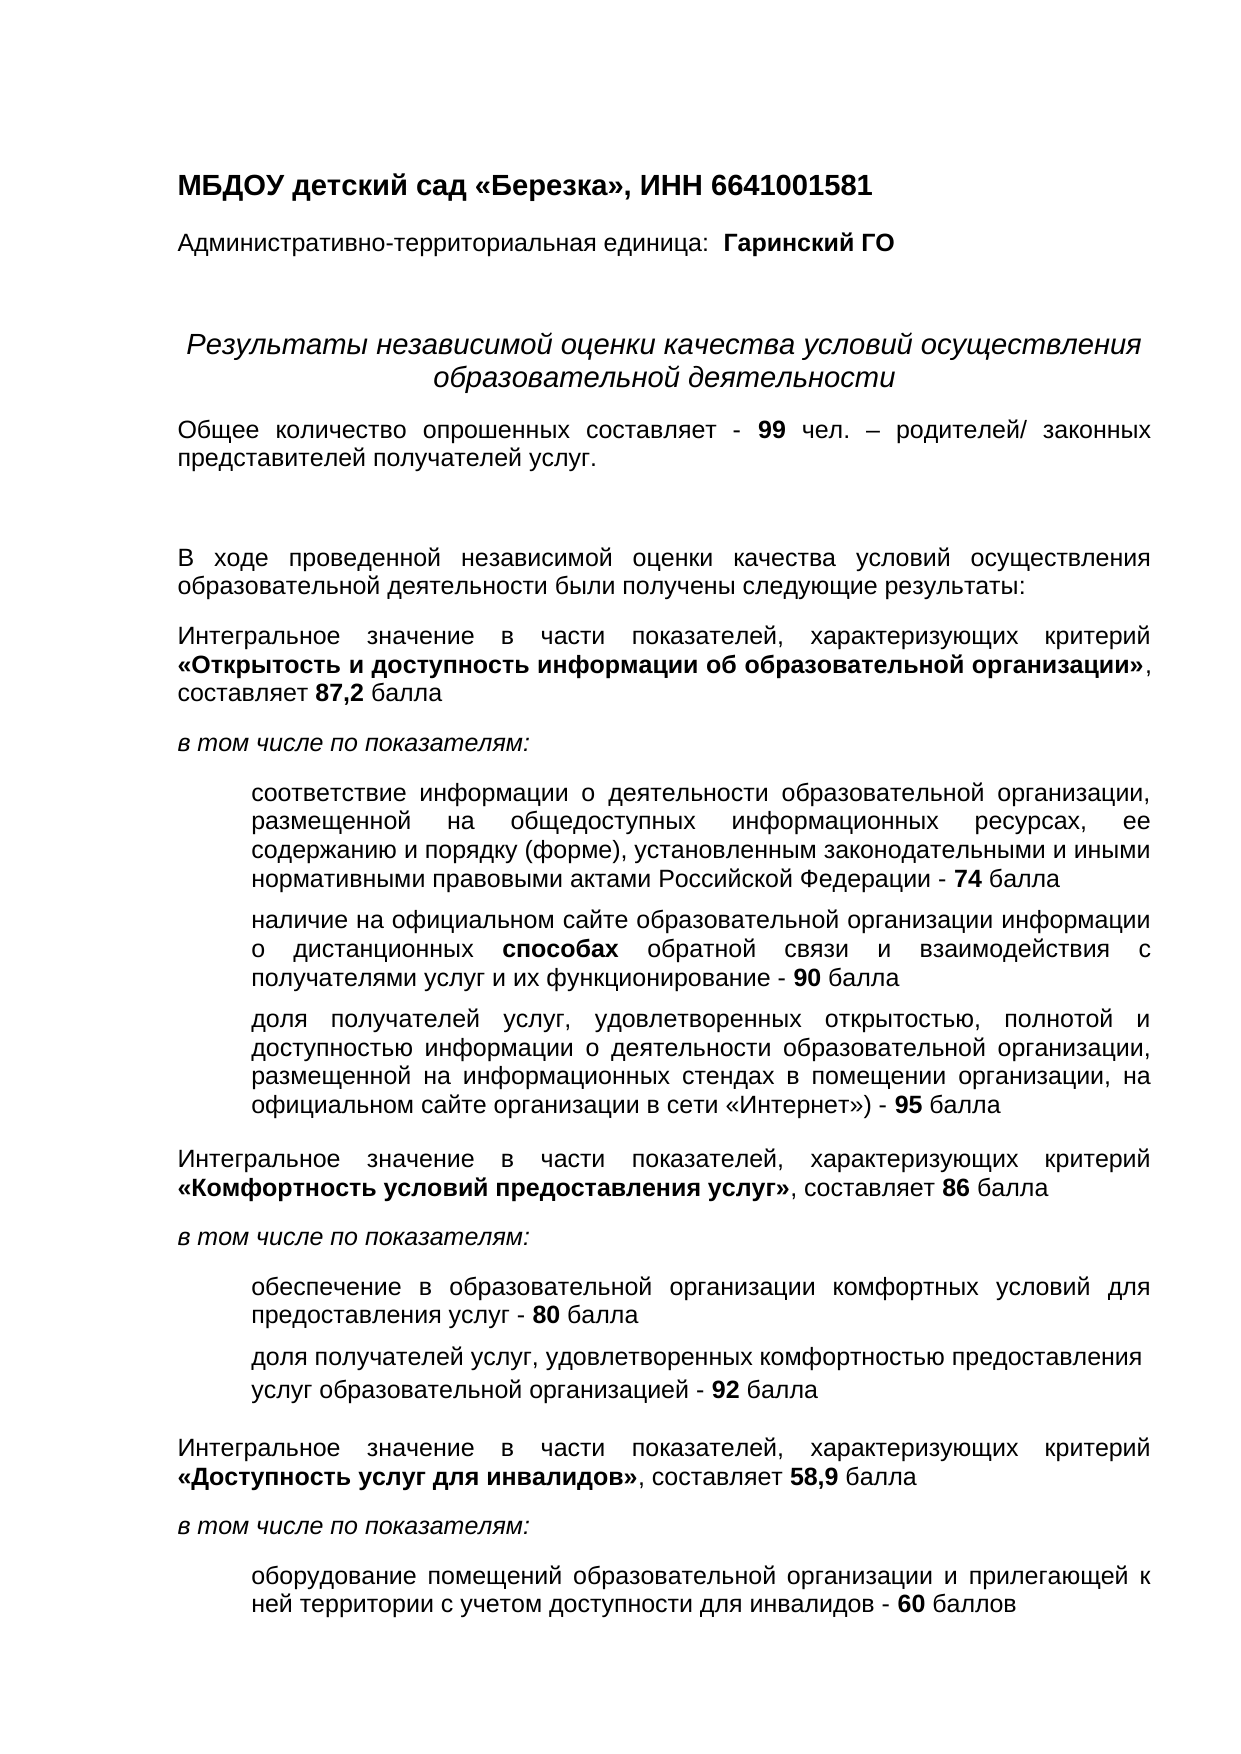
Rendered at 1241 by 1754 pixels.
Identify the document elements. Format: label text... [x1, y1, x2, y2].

text Интегральное значение в части показателей, характеризующих критерий «Доступность услуг для инвалидов», составляет 58,9 балла [177, 1433, 1152, 1490]
text Интегральное значение в части показателей, характеризующих критерий «Открытость и доступность информации об образовательной организации», составляет 87,2 балла [177, 621, 1152, 707]
text соответствие информации о деятельности образовательной организации, размещенной на общедоступных информационных ресурсах, ее содержанию и порядку (форме), установленным законодательными и иными нормативными правовыми актами Российской Федерации - 74 балла [251, 777, 1152, 892]
text в том числе по показателям: [177, 1511, 1152, 1540]
text Интегральное значение в части показателей, характеризующих критерий «Комфортность условий предоставления услуг», составляет 86 балла [177, 1144, 1152, 1201]
text Административно-территориальная единица: Гаринский ГО [177, 227, 1152, 256]
subtitle МБДОУ детский сад «Березка», ИНН 6641001581 [177, 168, 1152, 202]
text обеспечение в образовательной организации комфортных условий для предоставления услуг - 80 балла [251, 1272, 1152, 1329]
text доля получателей услуг, удовлетворенных комфортностью предоставления услуг образовательной организацией - 92 балла [251, 1342, 1152, 1403]
text в том числе по показателям: [177, 728, 1152, 757]
text оборудование помещений образовательной организации и прилегающей к ней территории с учетом доступности для инвалидов - 60 баллов [251, 1561, 1152, 1618]
text Общее количество опрошенных составляет - 99 чел. – родителей/ законных представителей получателей услуг. [177, 414, 1152, 472]
text наличие на официальном сайте образовательной организации информации о дистанционных способах обратной связи и взаимодействия с получателями услуг и их функционирование - 90 балла [251, 905, 1152, 991]
text в том числе по показателям: [177, 1222, 1152, 1251]
text В ходе проведенной независимой оценки качества условий осуществления образовательной деятельности были получены следующие результаты: [177, 542, 1152, 600]
text Результаты независимой оценки качества условий осуществления образовательной деятельности [177, 327, 1152, 394]
text доля получателей услуг, удовлетворенных открытостью, полнотой и доступностью информации о деятельности образовательной организации, размещенной на информационных стендах в помещении организации, на официальном сайте организации в сети «Интернет») - 95 балла [251, 1004, 1152, 1119]
